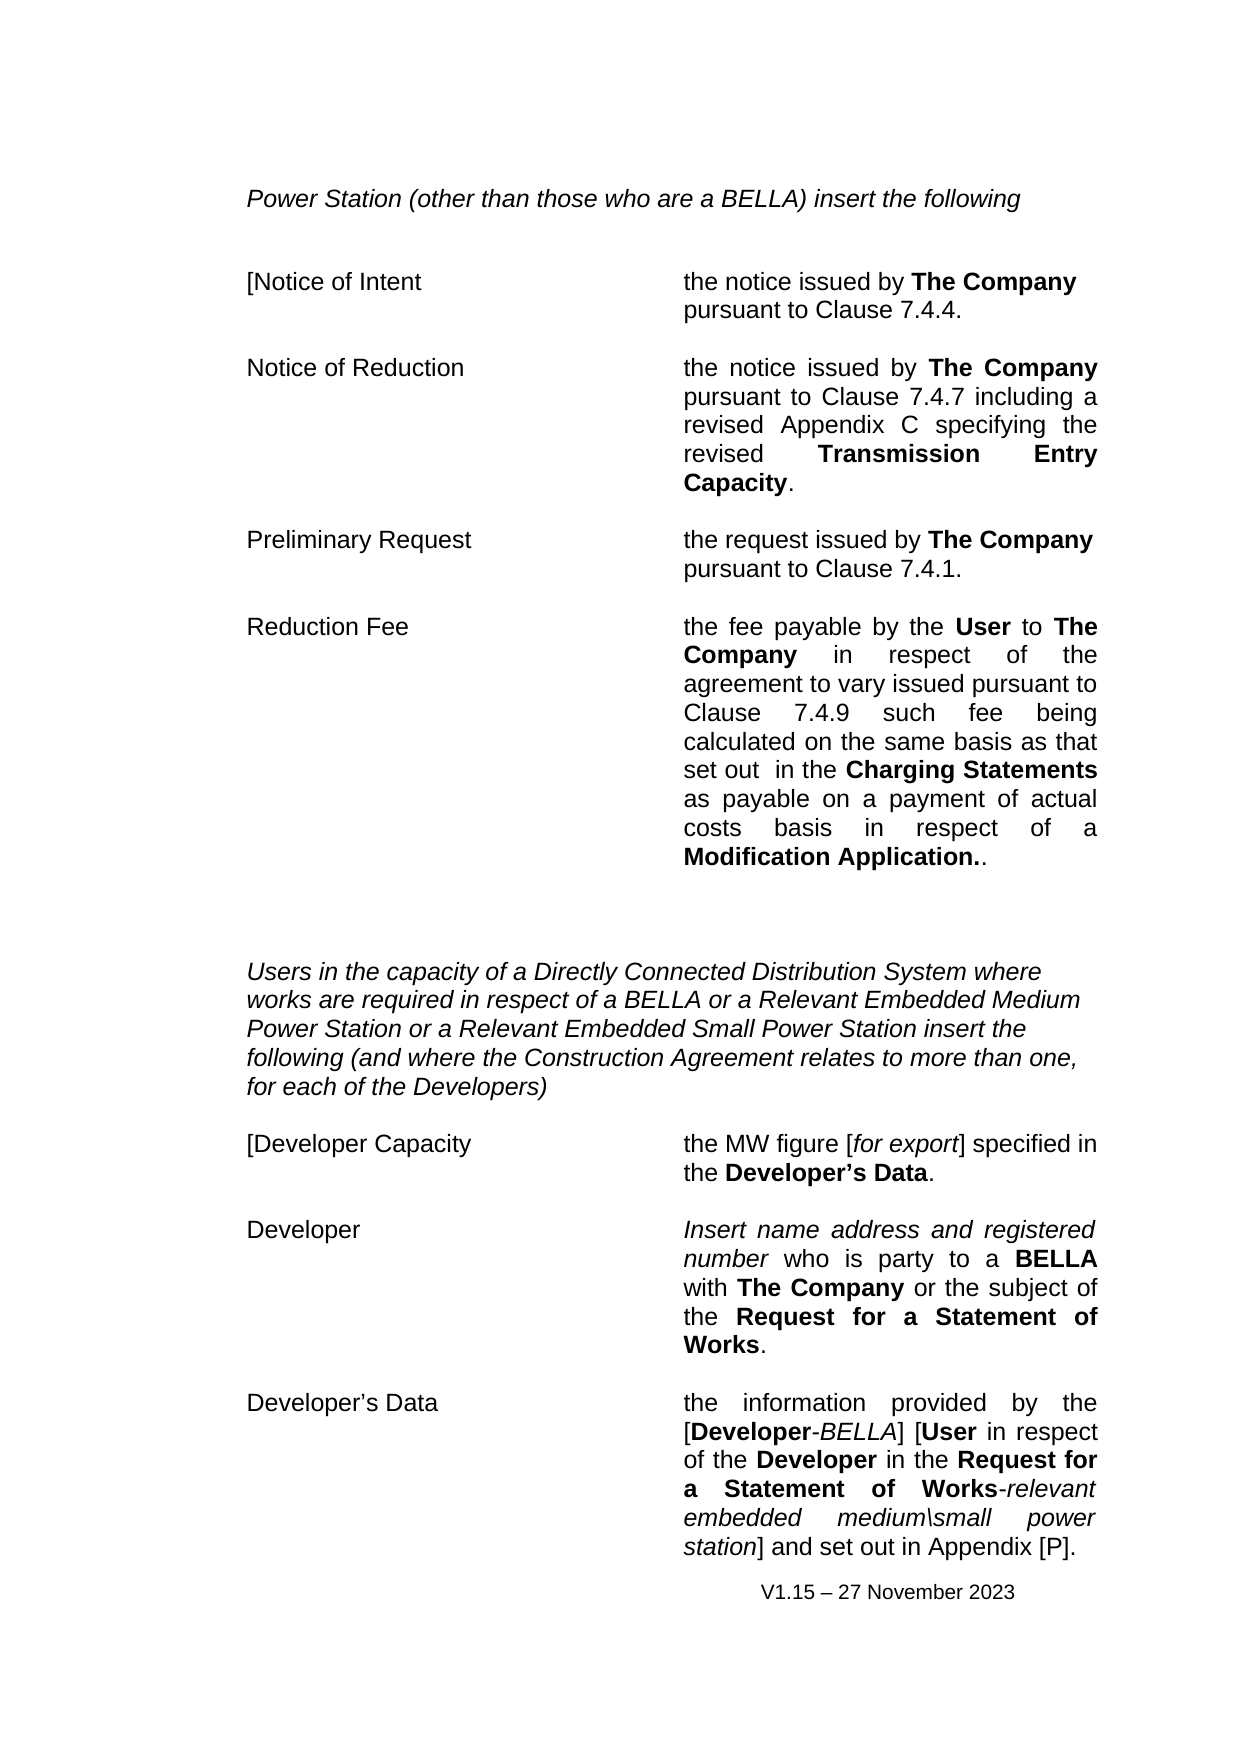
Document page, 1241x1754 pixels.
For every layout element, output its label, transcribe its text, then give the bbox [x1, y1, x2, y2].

table_cell Reduction Fee [235, 612, 672, 957]
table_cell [235, 184, 1109, 267]
table_cell Users in the capacity of a Directly Connected Distribution System where works are required in respect of a BELLA or a Relevant Embedded Medium Power Station or a Relevant Embedded Small Power Station insert the following (and where the Construction Agreement relates to more than one, for each of the Developers) [235, 957, 1109, 1129]
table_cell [672, 1388, 1109, 1560]
table_cell the MW figure [for export] specified in the Developer’s Data. [672, 1129, 1109, 1215]
table_cell Insert name address and registered number who is party to a BELLA with The Company or the subject of the Request for a Statement of Works. [672, 1215, 1109, 1388]
table_cell the request issued by The Company pursuant to Clause 7.4.1. [672, 525, 1109, 612]
table_cell [Notice of Intent [235, 267, 672, 353]
table_cell [Developer Capacity [235, 1129, 672, 1215]
table_cell Developer [235, 1215, 672, 1388]
table_cell the notice issued by The Company pursuant to Clause 7.4.7 including a revised Appendix C specifying the revised Transmission Entry Capacity. [672, 353, 1109, 525]
table_cell Developer’s Data [235, 1388, 672, 1560]
table_cell the fee payable by the User to The Company in respect of the agreement to vary issued pursuant to Clause 7.4.9 such fee being calculated on the same basis as that set out in the Charging Statements as payable on a payment of actual costs basis in respect of a Modification Application.. [672, 612, 1109, 957]
table_cell the notice issued by The Company pursuant to Clause 7.4.4. [672, 267, 1109, 353]
table_cell Preliminary Request [235, 525, 672, 612]
table_cell Notice of Reduction [235, 353, 672, 525]
